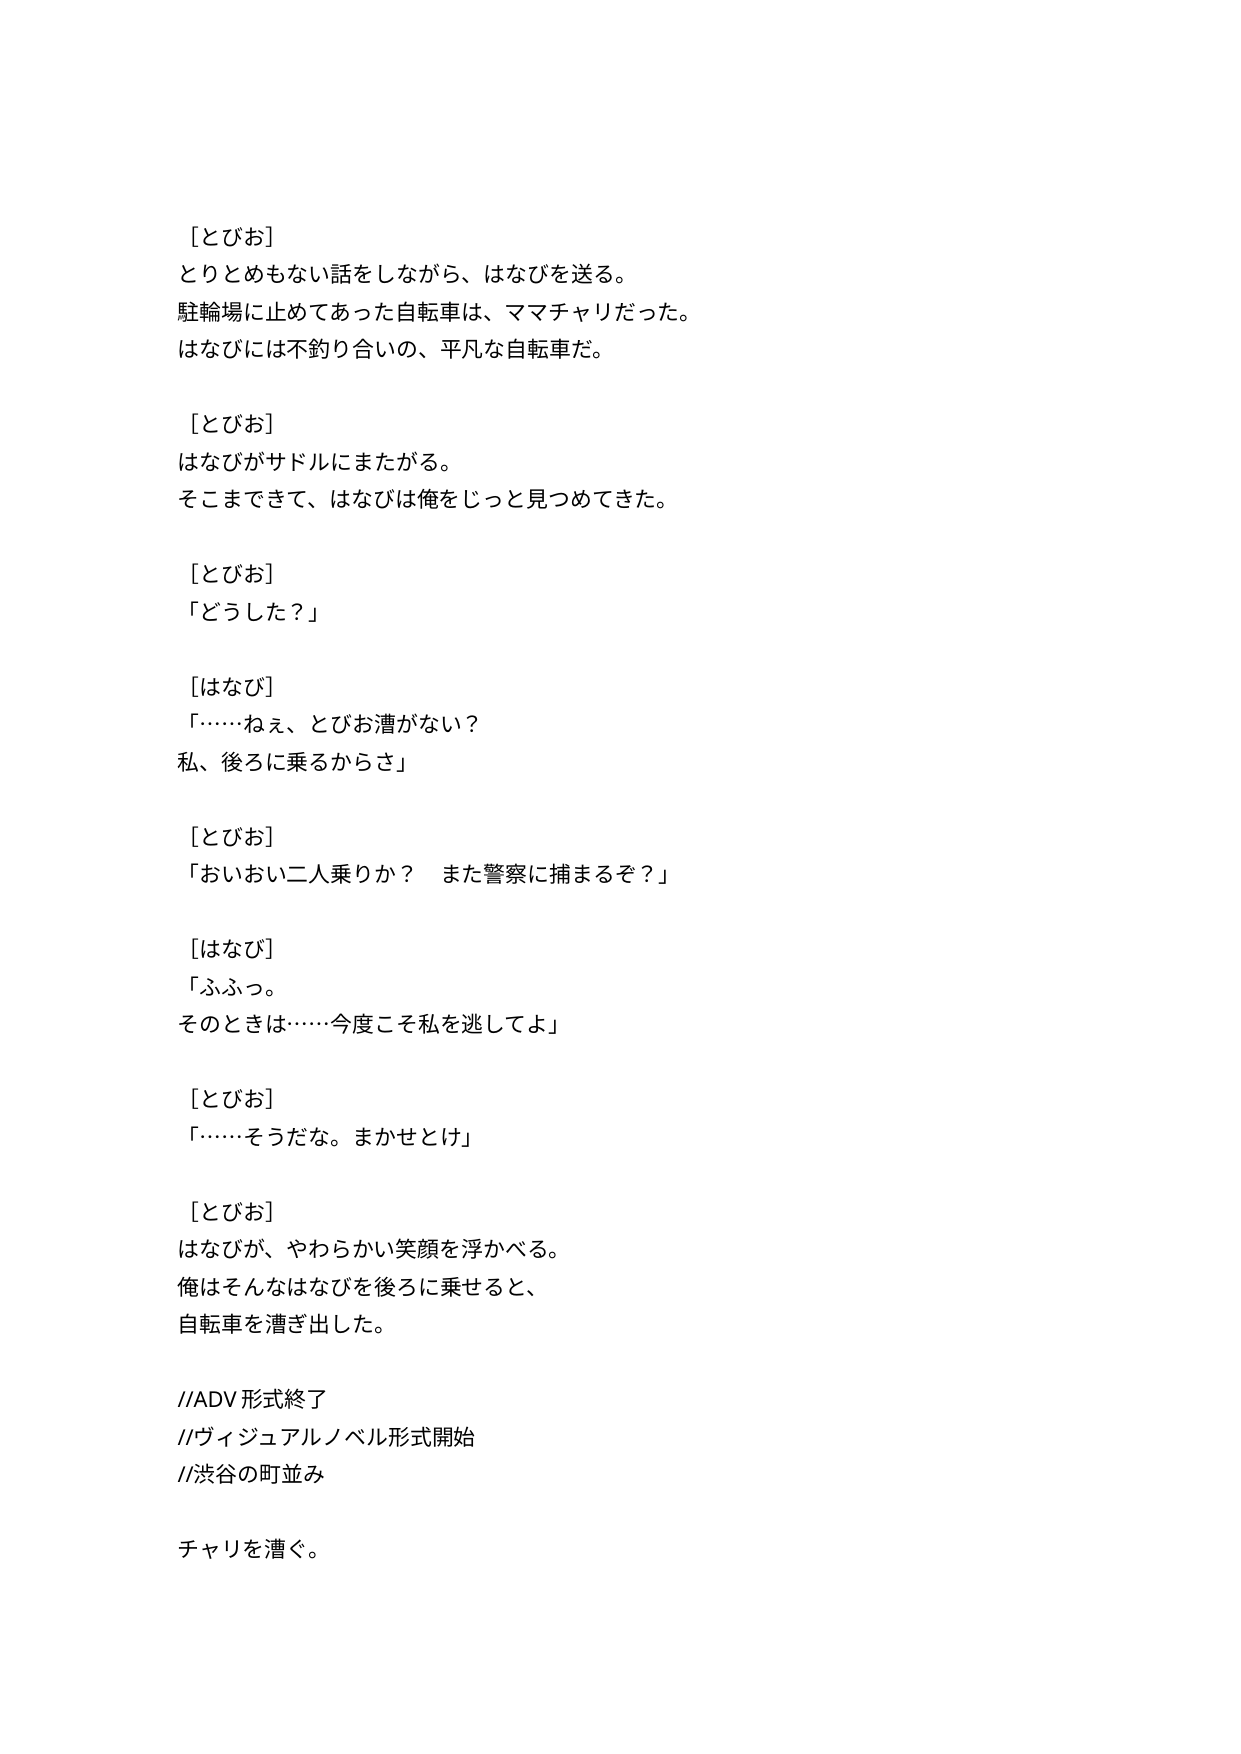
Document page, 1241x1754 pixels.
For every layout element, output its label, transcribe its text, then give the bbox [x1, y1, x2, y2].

text 駐輪場に止めてあった自転車は、ママチャリだった。 [177, 292, 1063, 329]
text ［とびお］ [177, 217, 1063, 254]
text 「おいおい二人乗りか？ また警察に捕まるぞ？」 [177, 854, 1063, 892]
text ［とびお］ [177, 404, 1063, 442]
text 「……そうだな。まかせとけ」 [177, 1117, 1063, 1154]
text 俺はそんなはなびを後ろに乗せると、 [177, 1267, 1063, 1304]
text はなびには不釣り合いの、平凡な自転車だ。 [177, 329, 1063, 367]
text //渋谷の町並み [177, 1454, 1063, 1492]
text 自転車を漕ぎ出した。 [177, 1304, 1063, 1342]
text 「どうした？」 [177, 592, 1063, 629]
text //ADV形式終了 [177, 1379, 1063, 1417]
text ［はなび］ [177, 929, 1063, 967]
text はなびが、やわらかい笑顔を浮かべる。 [177, 1229, 1063, 1267]
text チャリを漕ぐ。 [177, 1529, 1063, 1567]
text //ヴィジュアルノベル形式開始 [177, 1417, 1063, 1454]
text そこまできて、はなびは俺をじっと見つめてきた。 [177, 479, 1063, 517]
text ［とびお］ [177, 554, 1063, 592]
text ［とびお］ [177, 817, 1063, 854]
text 「ふふっ。 [177, 967, 1063, 1004]
text はなびがサドルにまたがる。 [177, 442, 1063, 479]
text そのときは……今度こそ私を逃してよ」 [177, 1004, 1063, 1042]
text ［はなび］ [177, 667, 1063, 704]
text ［とびお］ [177, 1079, 1063, 1117]
text 私、後ろに乗るからさ」 [177, 742, 1063, 779]
text とりとめもない話をしながら、はなびを送る。 [177, 254, 1063, 292]
text 「……ねぇ、とびお漕がない？ [177, 704, 1063, 742]
text ［とびお］ [177, 1192, 1063, 1229]
